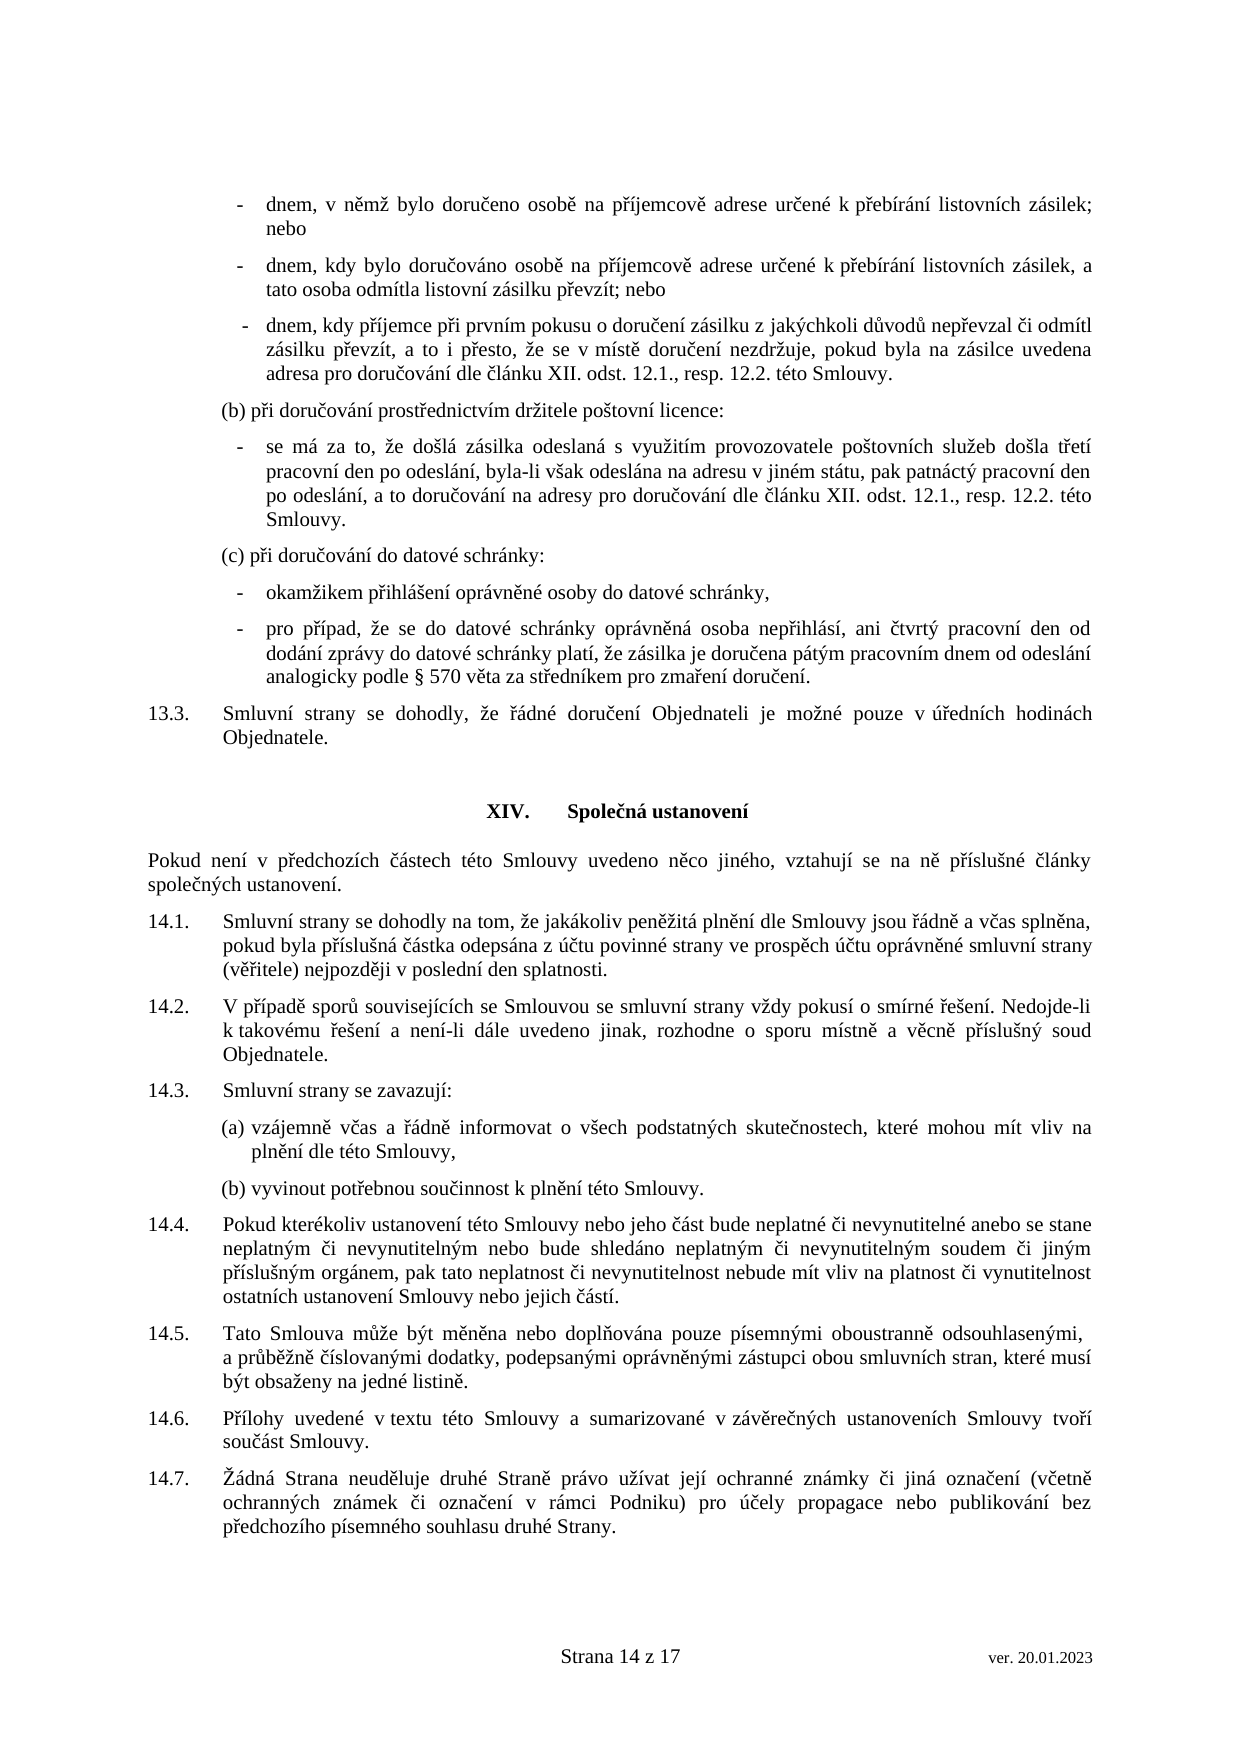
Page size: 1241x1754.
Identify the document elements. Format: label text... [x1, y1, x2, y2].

text - dnem, kdy příjemce při prvním pokusu o doručení zásilku z jakýchkoli důvodů nepřevzal či odmítl zásilku převzít, a to i přesto, že se v místě doručení nezdržuje, pokud byla na zásilce uvedena adresa pro doručování dle článku XII. odst. 12.1., resp. 12.2. této Smlouvy. [236, 313, 1092, 385]
text 14.1. Smluvní strany se dohodly na tom, že jakákoliv peněžitá plnění dle Smlouvy jsou řádně a včas splněna, pokud byla příslušná částka odepsána z účtu povinné strany ve prospěch účtu oprávněné smluvní strany (věřitele) nejpozději v poslední den splatnosti. [148, 909, 1092, 981]
text - okamžikem přihlášení oprávněné osoby do datové schránky, [236, 580, 1092, 604]
text - dnem, kdy bylo doručováno osobě na příjemcově adrese určené k přebírání listovních zásilek, a tato osoba odmítla listovní zásilku převzít; nebo [236, 253, 1092, 301]
text 14.3. Smluvní strany se zavazují: [148, 1078, 1092, 1102]
text - pro případ, že se do datové schránky oprávněná osoba nepřihlásí, ani čtvrtý pracovní den od dodání zprávy do datové schránky platí, že zásilka je doručena pátým pracovním dnem od odeslání analogicky podle § 570 věta za středníkem pro zmaření doručení. [236, 616, 1092, 688]
text 13.3. Smluvní strany se dohodly, že řádné doručení Objednateli je možné pouze v úředních hodinách Objednatele. [148, 701, 1092, 749]
text 14.5. Tato Smlouva může být měněna nebo doplňována pouze písemnými oboustranně odsouhlasenými, a průběžně číslovanými dodatky, podepsanými oprávněnými zástupci obou smluvních stran, které musí být obsaženy na jedné listině. [148, 1321, 1092, 1393]
text 14.4. Pokud kterékoliv ustanovení této Smlouvy nebo jeho část bude neplatné či nevynutitelné anebo se stane neplatným či nevynutitelným nebo bude shledáno neplatným či nevynutitelným soudem či jiným příslušným orgánem, pak tato neplatnost či nevynutitelnost nebude mít vliv na platnost či vynutitelnost ostatních ustanovení Smlouvy nebo jejich částí. [148, 1212, 1092, 1308]
text (a) vzájemně včas a řádně informovat o všech podstatných skutečnostech, které mohou mít vliv na plnění dle této Smlouvy, [221, 1115, 1092, 1163]
text - dnem, v němž bylo doručeno osobě na příjemcově adrese určené k přebírání listovních zásilek; nebo [236, 192, 1092, 240]
text 14.2. V případě sporů souvisejících se Smlouvou se smluvní strany vždy pokusí o smírné řešení. Nedojde-li k takovému řešení a není-li dále uvedeno jinak, rozhodne o sporu místně a věcně příslušný soud Objednatele. [148, 993, 1092, 1066]
text Pokud není v předchozích částech této Smlouvy uvedeno něco jiného, vztahují se na ně příslušné články společných ustanovení. [148, 848, 1092, 896]
text 14.6. Přílohy uvedené v textu této Smlouvy a sumarizované v závěrečných ustanoveních Smlouvy tvoří součást Smlouvy. [148, 1405, 1092, 1453]
text (c) při doručování do datové schránky: [221, 543, 1092, 567]
subtitle Společná ustanovení [185, 799, 1092, 823]
text 14.7. Žádná Strana neuděluje druhé Straně právo užívat její ochranné známky či jiná označení (včetně ochranných známek či označení v rámci Podniku) pro účely propagace nebo publikování bez předchozího písemného souhlasu druhé Strany. [148, 1466, 1092, 1538]
text (b) vyvinout potřebnou součinnost k plnění této Smlouvy. [221, 1175, 1092, 1199]
text - se má za to, že došlá zásilka odeslaná s využitím provozovatele poštovních služeb došla třetí pracovní den po odeslání, byla-li však odeslána na adresu v jiném státu, pak patnáctý pracovní den po odeslání, a to doručování na adresy pro doručování dle článku XII. odst. 12.1., resp. 12.2. této Smlouvy. [236, 434, 1092, 531]
text (b) při doručování prostřednictvím držitele poštovní licence: [221, 398, 1092, 422]
